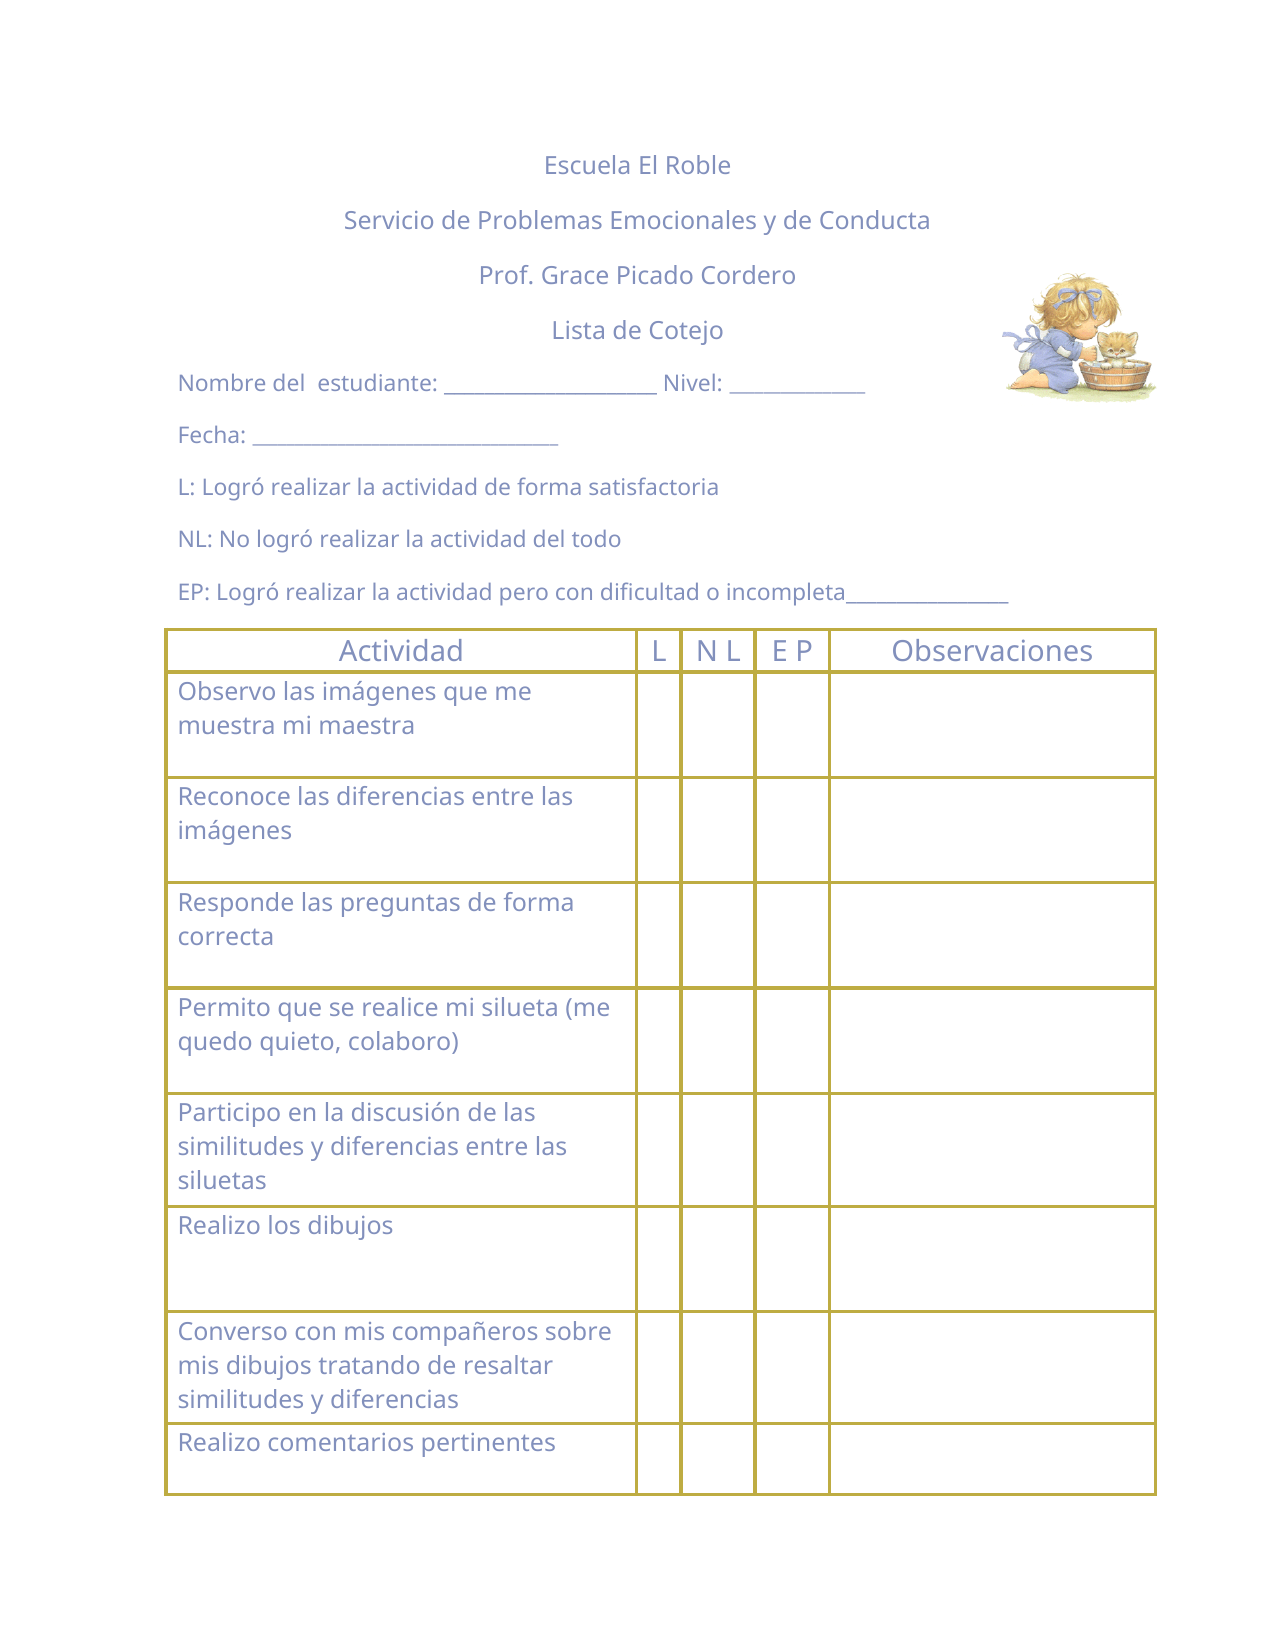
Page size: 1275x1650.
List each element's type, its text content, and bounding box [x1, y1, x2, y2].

text NL: No logró realizar la actividad del todo [177, 523, 1098, 555]
table_cell [831, 1425, 1154, 1493]
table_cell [168, 1425, 635, 1493]
table_header Observaciones [831, 631, 1154, 670]
table_cell [757, 990, 828, 1092]
table_cell [831, 1313, 1154, 1422]
table_cell Realizo los dibujos [168, 1208, 635, 1310]
table_cell Permito que se realice mi silueta (me quedo quieto, colaboro) [168, 990, 635, 1092]
table_header Actividad [168, 631, 635, 670]
table_cell [831, 674, 1154, 776]
table_cell Converso con mis compañeros sobre mis dibujos tratando de resaltar similitudes y diferencias [168, 1313, 635, 1422]
table_cell [683, 990, 753, 1092]
text Fecha: ____________________________________ [177, 419, 1098, 451]
table_cell [757, 1425, 828, 1493]
table_cell [831, 1095, 1154, 1205]
table_cell [683, 674, 753, 776]
text L: Logró realizar la actividad de forma satisfactoria [177, 471, 1098, 503]
table_cell [757, 674, 828, 776]
table_cell Participo en la discusión de las similitudes y diferencias entre las siluetas [168, 1095, 635, 1205]
text Servicio de Problemas Emocionales y de Conducta [177, 202, 1098, 237]
table_cell [638, 1208, 679, 1310]
table_cell [638, 1425, 679, 1493]
table_cell [683, 1425, 753, 1493]
table_cell [683, 779, 753, 881]
table_cell [831, 990, 1154, 1092]
table_header E P [757, 631, 828, 670]
table_cell [831, 884, 1154, 986]
picture [997, 260, 1162, 406]
table_header L [638, 631, 679, 670]
text Lista de Cotejo [177, 312, 1098, 346]
table_cell [638, 1095, 679, 1205]
table_cell [638, 674, 679, 776]
table_cell [683, 1313, 753, 1422]
text Escuela El Roble [177, 148, 1098, 182]
table_cell Observo las imágenes que me muestra mi maestra [168, 674, 635, 776]
text Nombre del estudiante: _____________________ Nivel: ________________ [177, 367, 1098, 398]
table_cell [831, 779, 1154, 881]
table_cell [757, 1208, 828, 1310]
table_header N L [683, 631, 753, 670]
table_cell [757, 1313, 828, 1422]
table_cell [757, 884, 828, 986]
text Prof. Grace Picado Cordero [177, 257, 1098, 291]
table_cell [683, 1095, 753, 1205]
table_cell [757, 1095, 828, 1205]
table_cell [831, 1208, 1154, 1310]
table_cell [683, 1208, 753, 1310]
table_cell [638, 779, 679, 881]
table_cell Reconoce las diferencias entre las imágenes [168, 779, 635, 881]
table_cell [638, 1313, 679, 1422]
text EP: Logró realizar la actividad pero con dificultad o incompleta________________ [177, 576, 1098, 607]
table_cell [638, 990, 679, 1092]
table_cell [757, 779, 828, 881]
table_cell [683, 884, 753, 986]
table_cell Responde las preguntas de forma correcta [168, 884, 635, 986]
table_cell [638, 884, 679, 986]
